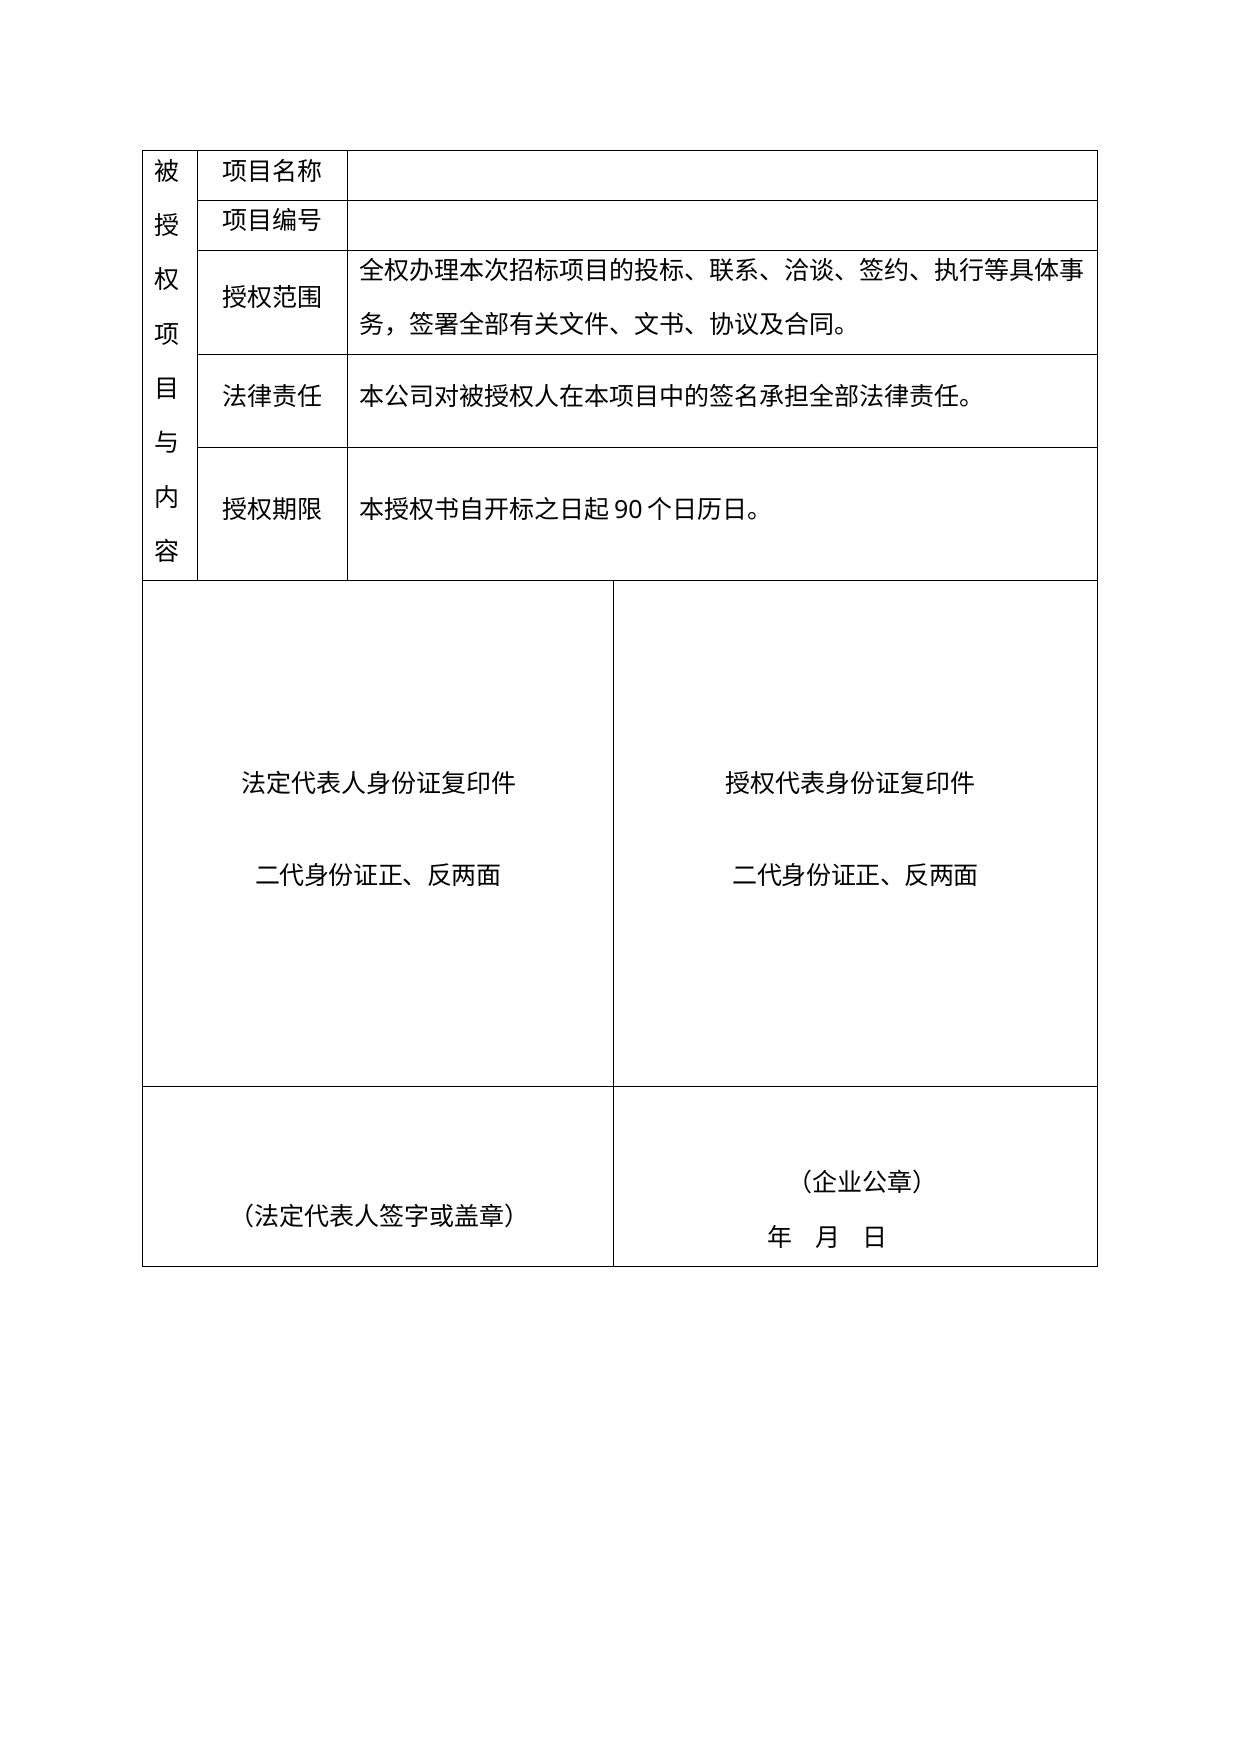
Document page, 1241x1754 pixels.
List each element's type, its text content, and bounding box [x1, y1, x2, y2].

table_cell 项目名称 [198, 151, 347, 200]
table_cell 被 授 权 项 目 与 内 容 [143, 151, 197, 580]
table_cell 项目编号 [198, 201, 347, 249]
table_cell 全权办理本次招标项目的投标、联系、洽谈、签约、执行等具体事务，签署全部有关文件、文书、协议及合同。 [348, 251, 1097, 354]
table_cell （法定代表人签字或盖章） [143, 1087, 613, 1266]
table_cell 授权代表身份证复印件 二代身份证正、反两面 [614, 581, 1097, 1086]
table_cell （企业公章） 年 月 日 [614, 1087, 1097, 1266]
table_cell 本公司对被授权人在本项目中的签名承担全部法律责任。 [348, 355, 1097, 447]
table_cell 本授权书自开标之日起90个日历日。 [348, 448, 1097, 580]
table_cell 授权范围 [198, 251, 347, 354]
table_cell [348, 201, 1097, 249]
table_cell [348, 151, 1097, 200]
table_cell 法定代表人身份证复印件 二代身份证正、反两面 [143, 581, 613, 1086]
table_cell 法律责任 [198, 355, 347, 447]
table_cell 授权期限 [198, 448, 347, 580]
